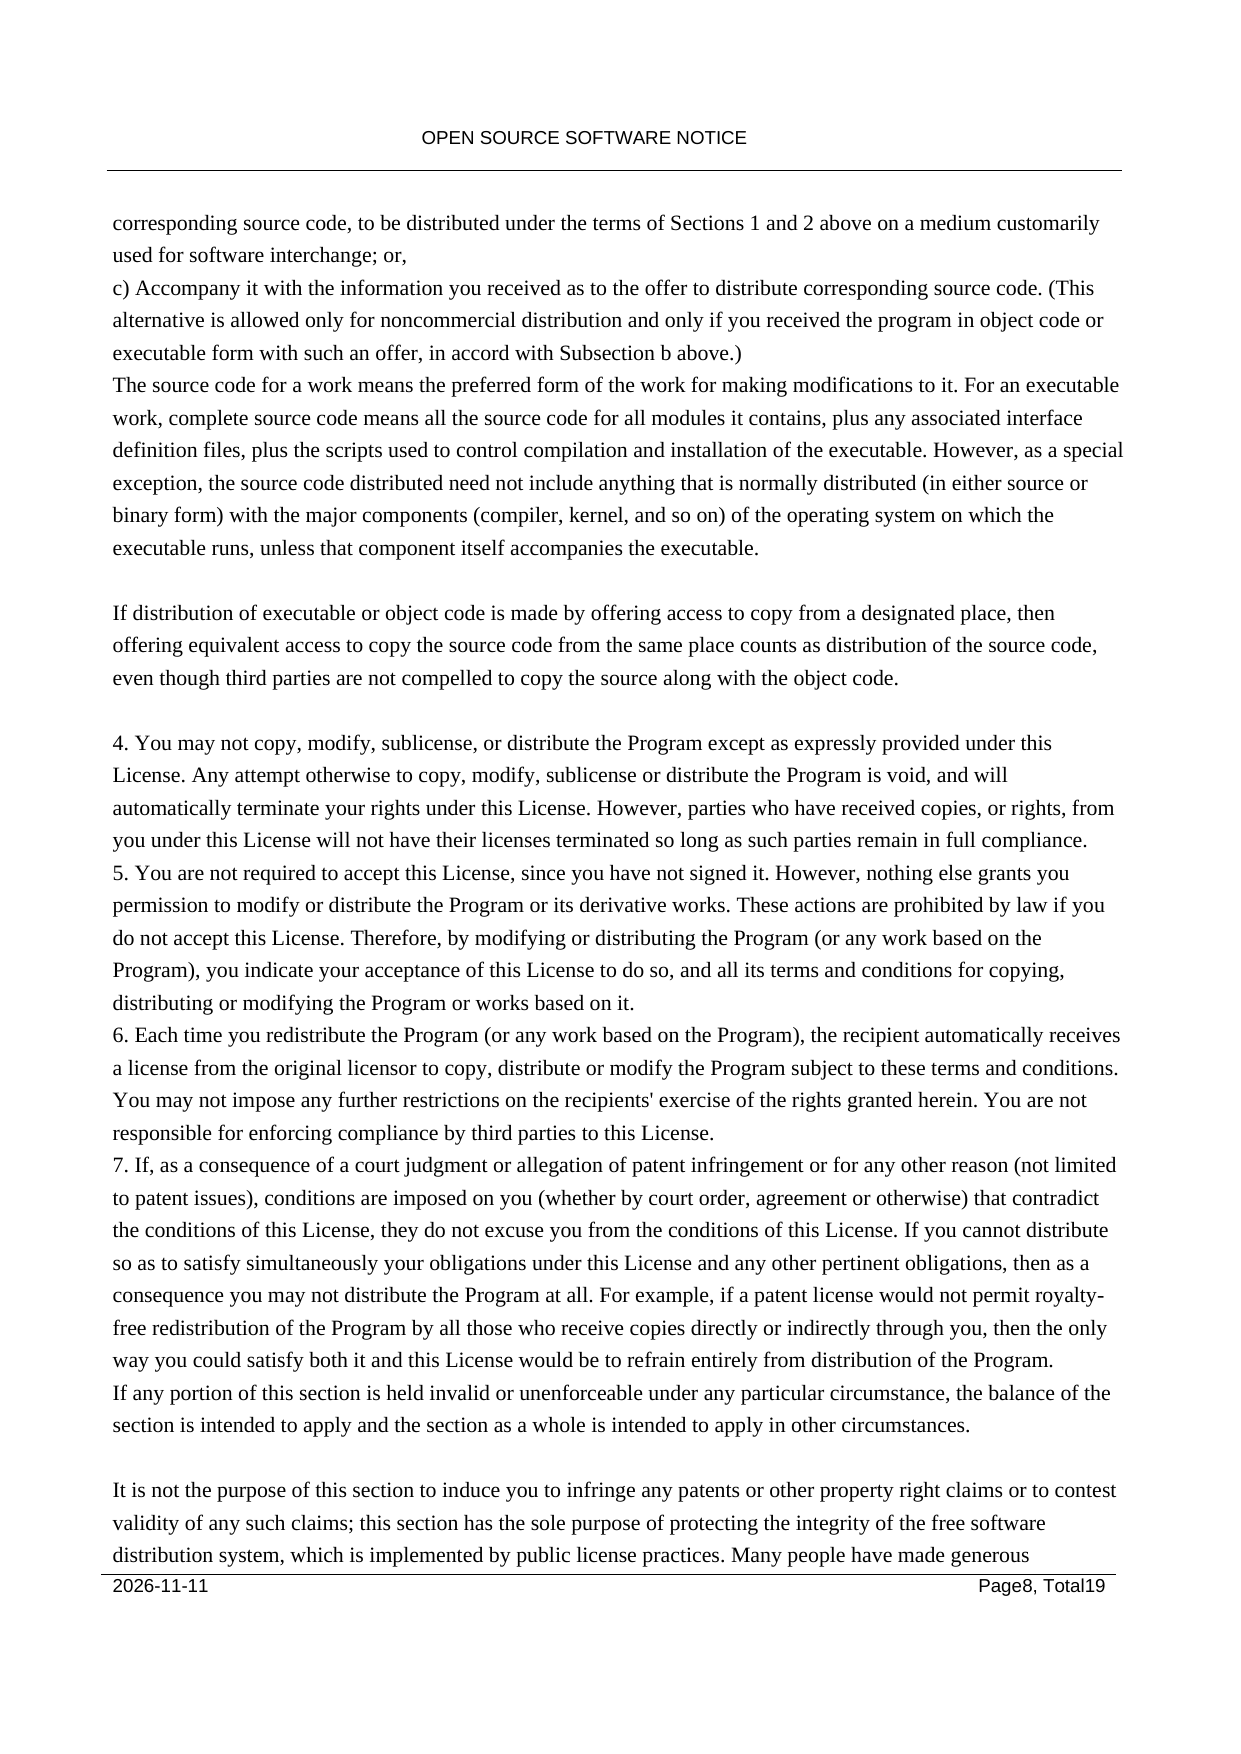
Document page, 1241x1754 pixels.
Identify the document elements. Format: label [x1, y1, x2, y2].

text [112, 206, 1128, 1571]
